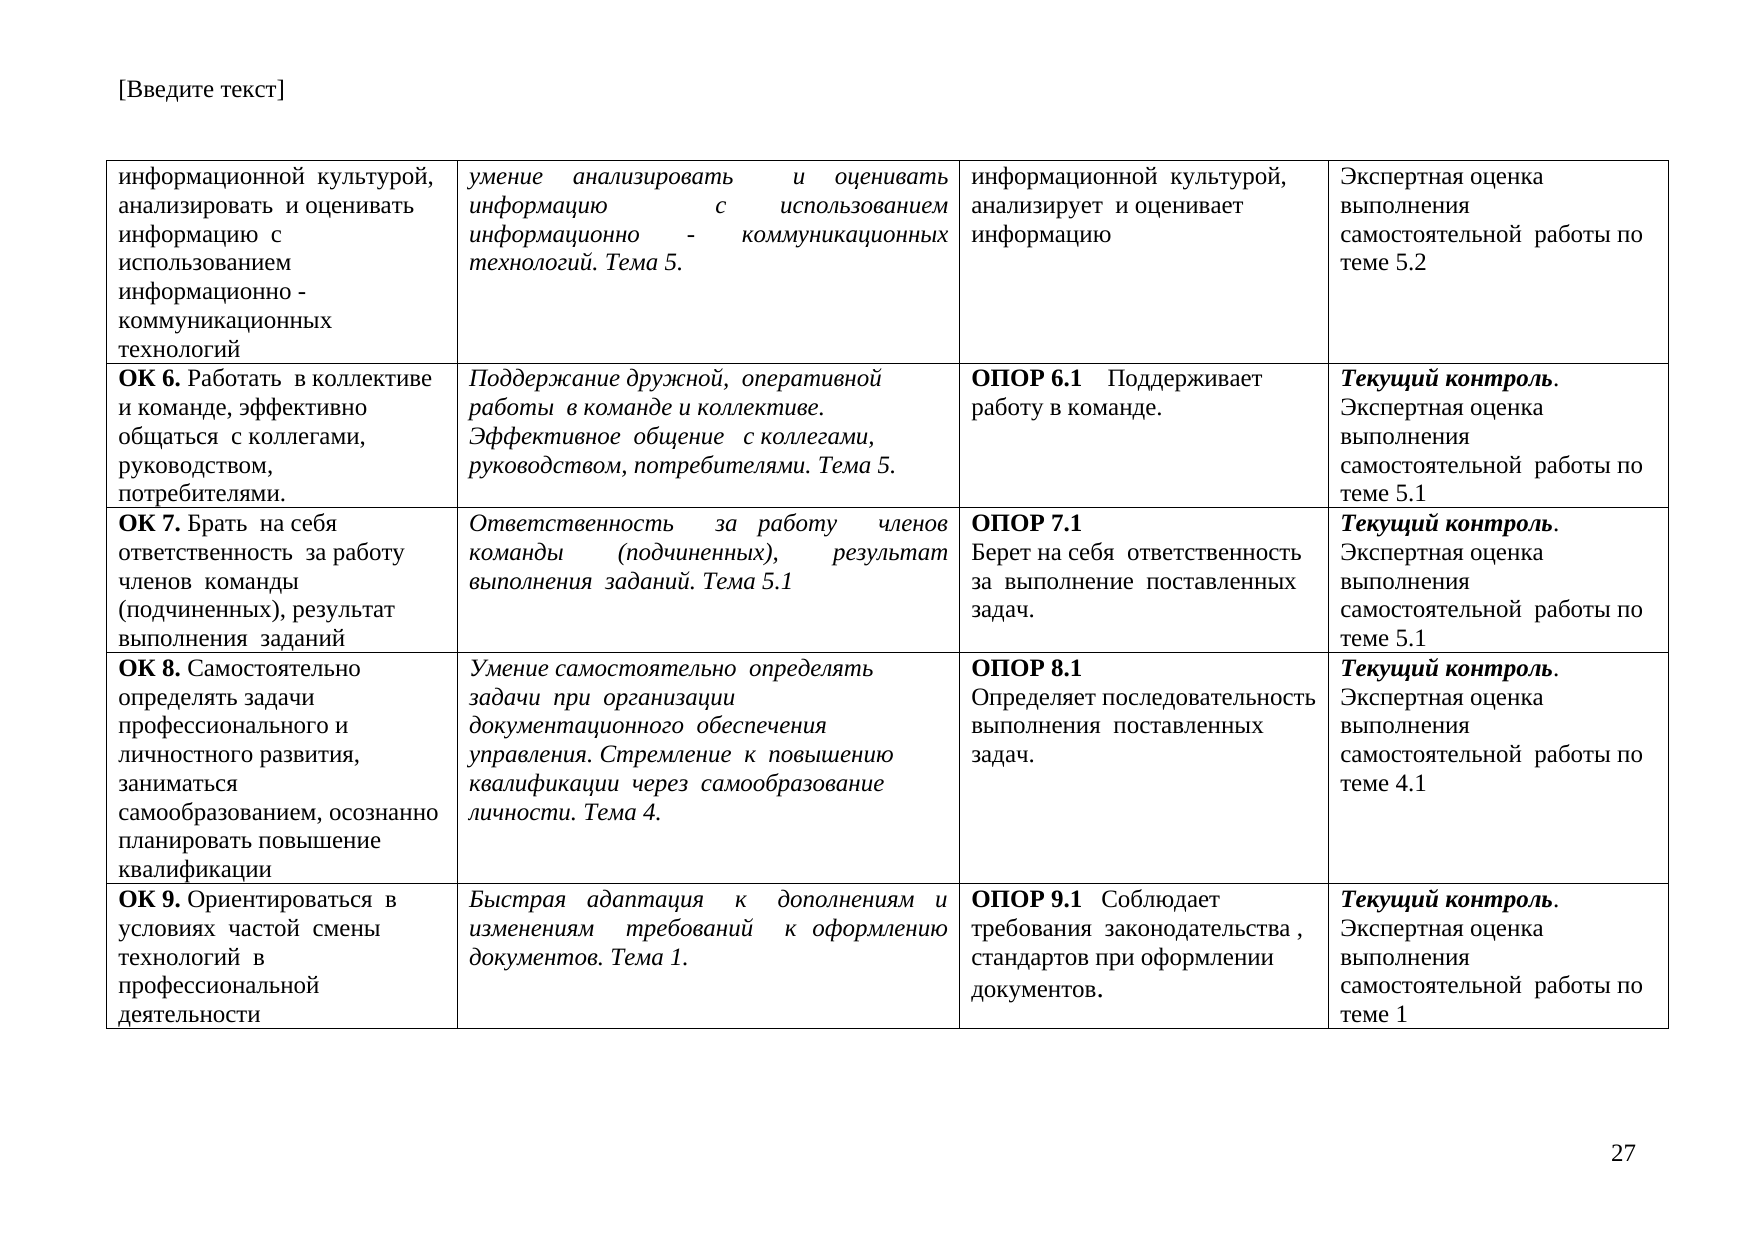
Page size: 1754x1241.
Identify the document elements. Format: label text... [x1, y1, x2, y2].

table_cell Поддержание дружной, оперативной работы в команде и коллективе. Эффективное общение с коллегами, руководством, потребителями. Тема 5. [458, 364, 959, 507]
table_cell ОК 6. Работать в коллективе и команде, эффективно общаться с коллегами, руководством, потребителями. [107, 364, 457, 507]
table_cell ОПОР 9.1 Соблюдает требования законодательства , стандартов при оформлении документов. [960, 884, 1328, 1028]
table_cell ОК 8. Самостоятельно определять задачи профессионального и личностного развития, заниматься самообразованием, осознанно планировать повышение квалификации [107, 653, 457, 883]
table_cell ОПОР 6.1 Поддерживает работу в команде. [960, 364, 1328, 507]
table_cell Текущий контроль. Экспертная оценка выполнения самостоятельной работы по теме 4.1 [1329, 653, 1668, 883]
table_cell ОК 7. Брать на себя ответственность за работу членов команды (подчиненных), результат выполнения заданий [107, 508, 457, 652]
table_cell Умение самостоятельно определять задачи при организации документационного обеспечения управления. Стремление к повышению квалификации через самообразование личности. Тема 4. [458, 653, 959, 883]
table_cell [960, 161, 1328, 362]
table_cell ОПОР 7.1 Берет на себя ответственность за выполнение поставленных задач. [960, 508, 1328, 652]
table_cell ОПОР 8.1 Определяет последовательность выполнения поставленных задач. [960, 653, 1328, 883]
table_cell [458, 161, 959, 362]
table_cell Текущий контроль. Экспертная оценка выполнения самостоятельной работы по теме 5.1 [1329, 508, 1668, 652]
table_cell ОК 9. Ориентироваться в условиях частой смены технологий в профессиональной деятельности [107, 884, 457, 1028]
table_cell Ответственность за работу членов команды (подчиненных), результат выполнения заданий. Тема 5.1 [458, 508, 959, 652]
table_cell Быстрая адаптация к дополнениям и изменениям требований к оформлению документов. Тема 1. [458, 884, 959, 1028]
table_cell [1329, 161, 1668, 362]
table_cell Текущий контроль. Экспертная оценка выполнения самостоятельной работы по теме 5.1 [1329, 364, 1668, 507]
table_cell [107, 161, 457, 362]
table_cell Текущий контроль. Экспертная оценка выполнения самостоятельной работы по теме 1 [1329, 884, 1668, 1028]
